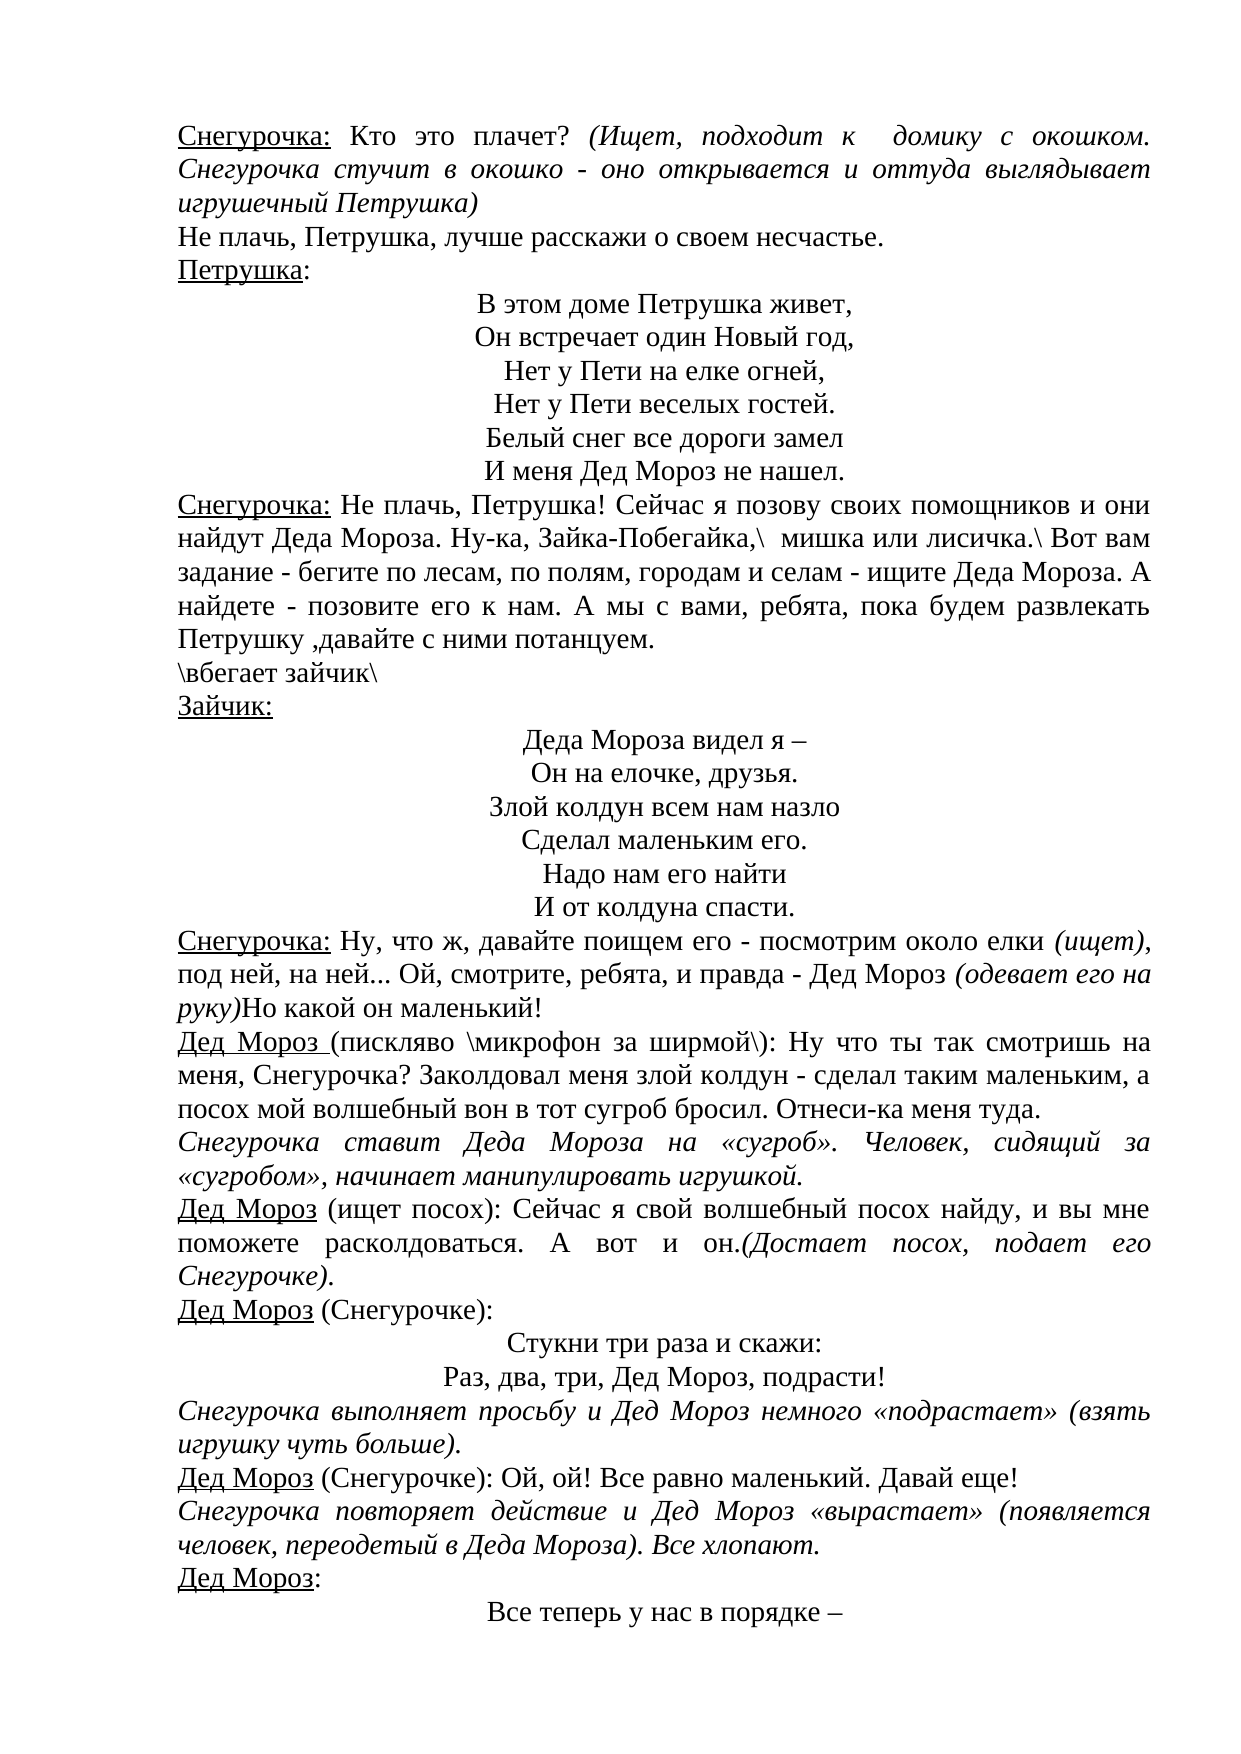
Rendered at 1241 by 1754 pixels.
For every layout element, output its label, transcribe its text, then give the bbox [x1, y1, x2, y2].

text Зайчик: [177, 688, 1152, 722]
text Дед Мороз (Снегурочке): Ой, ой! Все равно маленький. Давай еще! [177, 1460, 1152, 1493]
text Дед Мороз: [177, 1560, 1152, 1594]
text Снегурочка выполняет просьбу и Дед Мороз немного «подрастает» (взять игрушку чуть больше). [177, 1393, 1152, 1460]
text И меня Дед Мороз не нашел. [177, 453, 1152, 487]
text Дед Мороз (ищет посох): Сейчас я свой волшебный посох найду, и вы мне поможете расколдоваться. А вот и он.(Достает посох, подает его Снегурочке). [177, 1191, 1152, 1292]
text Снегурочка повторяет действие и Дед Мороз «вырастает» (появляется человек, переодетый в Деда Мороза). Все хлопают. [177, 1493, 1152, 1560]
text Снегурочка ставит Деда Мороза на «сугроб». Человек, сидящий за «сугробом», начинает манипулировать игрушкой. [177, 1124, 1152, 1191]
text И от колдуна спасти. [177, 889, 1152, 923]
text В этом доме Петрушка живет, [177, 286, 1152, 319]
text Петрушка: [177, 252, 1152, 286]
text Злой колдун всем нам назло [177, 789, 1152, 822]
text Надо нам его найти [177, 856, 1152, 889]
text Снегурочка: Кто это плачет? (Ищет, подходит к домику с окошком. Снегурочка стучит в окошко - оно открывается и оттуда выглядывает игрушечный Петрушка) [177, 118, 1152, 219]
text Все теперь у нас в порядке – [177, 1594, 1152, 1627]
text Нет у Пети на елке огней, [177, 353, 1152, 386]
text Дед Мороз (Снегурочке): [177, 1292, 1152, 1326]
text Белый снег все дороги замел [177, 420, 1152, 453]
text \вбегает зайчик\ [177, 655, 1152, 688]
text Он на елочке, друзья. [177, 755, 1152, 789]
text Раз, два, три, Дед Мороз, подрасти! [177, 1359, 1152, 1393]
text Снегурочка: Не плачь, Петрушка! Сейчас я позову своих помощников и они найдут Деда Мороза. Ну-ка, Зайка-Побегайка,\ мишка или лисичка.\ Вот вам задание - бегите по лесам, по полям, городам и селам - ищите Деда Мороза. А найдете - позовите его к нам. А мы с вами, ребята, пока будем развлекать Петрушку ,давайте с ними потанцуем. [177, 487, 1152, 655]
text Дед Мороз (пискляво \микрофон за ширмой\): Ну что ты так смотришь на меня, Снегурочка? Заколдовал меня злой колдун - сделал таким маленьким, а посох мой волшебный вон в тот сугроб бросил. Отнеси-ка меня туда. [177, 1024, 1152, 1124]
text Нет у Пети веселых гостей. [177, 386, 1152, 420]
text Стукни три раза и скажи: [177, 1326, 1152, 1359]
text Не плачь, Петрушка, лучше расскажи о своем несчастье. [177, 219, 1152, 252]
text Сделал маленьким его. [177, 822, 1152, 856]
text Снегурочка: Ну, что ж, давайте поищем его - посмотрим около елки (ищет), под ней, на ней... Ой, смотрите, ребята, и правда - Дед Мороз (одевает его на руку)Но какой он маленький! [177, 923, 1152, 1024]
text Деда Мороза видел я – [177, 722, 1152, 755]
text Он встречает один Новый год, [177, 319, 1152, 353]
